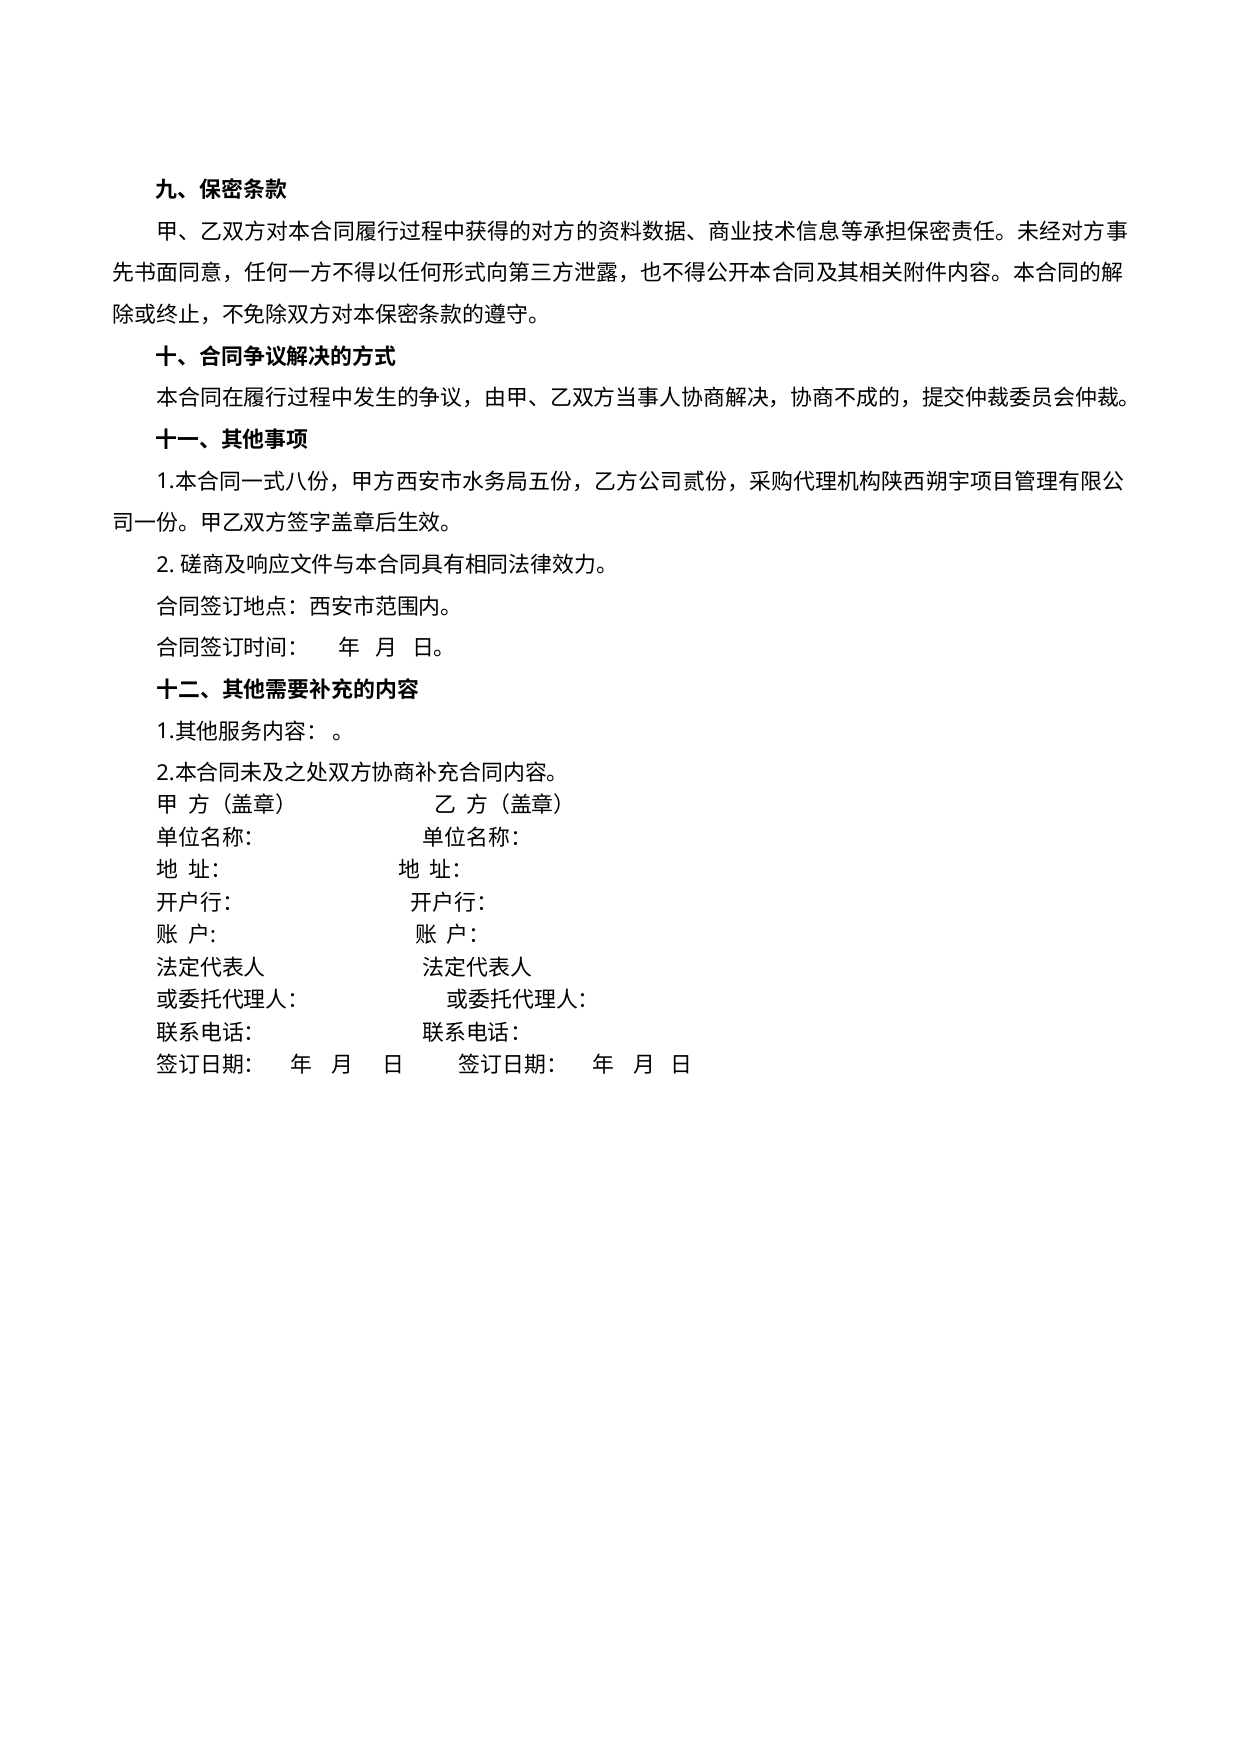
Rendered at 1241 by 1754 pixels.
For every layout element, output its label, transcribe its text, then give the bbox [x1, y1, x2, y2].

text 九、保密条款 [112, 162, 1128, 204]
text 甲 方（盖章） 乙 方（盖章） [112, 787, 1128, 819]
text 账 户: 账 户： [156, 917, 1128, 949]
text 2. 磋商及响应文件与本合同具有相同法律效力。 [112, 537, 1128, 579]
text 本合同在履行过程中发生的争议，由甲、乙双方当事人协商解决，协商不成的，提交仲裁委员会仲裁。 [112, 370, 1128, 412]
text 十、合同争议解决的方式 [112, 329, 1128, 370]
text 2.本合同未及之处双方协商补充合同内容。 [112, 745, 1128, 787]
text 合同签订地点：西安市范围内。 [112, 579, 1128, 620]
text 开户行： 开户行： [156, 884, 1128, 917]
text 签订日期： 年 月 日 签订日期： 年 月 日 [112, 1047, 1128, 1079]
text 甲、乙双方对本合同履行过程中获得的对方的资料数据、商业技术信息等承担保密责任。未经对方事先书面同意，任何一方不得以任何形式向第三方泄露，也不得公开本合同及其相关附件内容。本合同的解除或终止，不免除双方对本保密条款的遵守。 [112, 204, 1128, 329]
text 地 址： 地 址： [156, 852, 1128, 884]
text 法定代表人 法定代表人 [112, 949, 1128, 982]
text 1.其他服务内容： 。 [112, 704, 1128, 745]
text 合同签订时间： 年 月 日。 [112, 620, 1128, 662]
text 单位名称： 单位名称： [112, 819, 1128, 852]
text 十二、其他需要补充的内容 [112, 662, 1128, 704]
text 联系电话： 联系电话： [112, 1014, 1128, 1047]
text 1.本合同一式八份，甲方西安市水务局五份，乙方公司贰份，采购代理机构陕西朔宇项目管理有限公司一份。甲乙双方签字盖章后生效。 [112, 454, 1128, 537]
text 十一、其他事项 [112, 412, 1128, 454]
text 或委托代理人： 或委托代理人： [112, 982, 1128, 1014]
